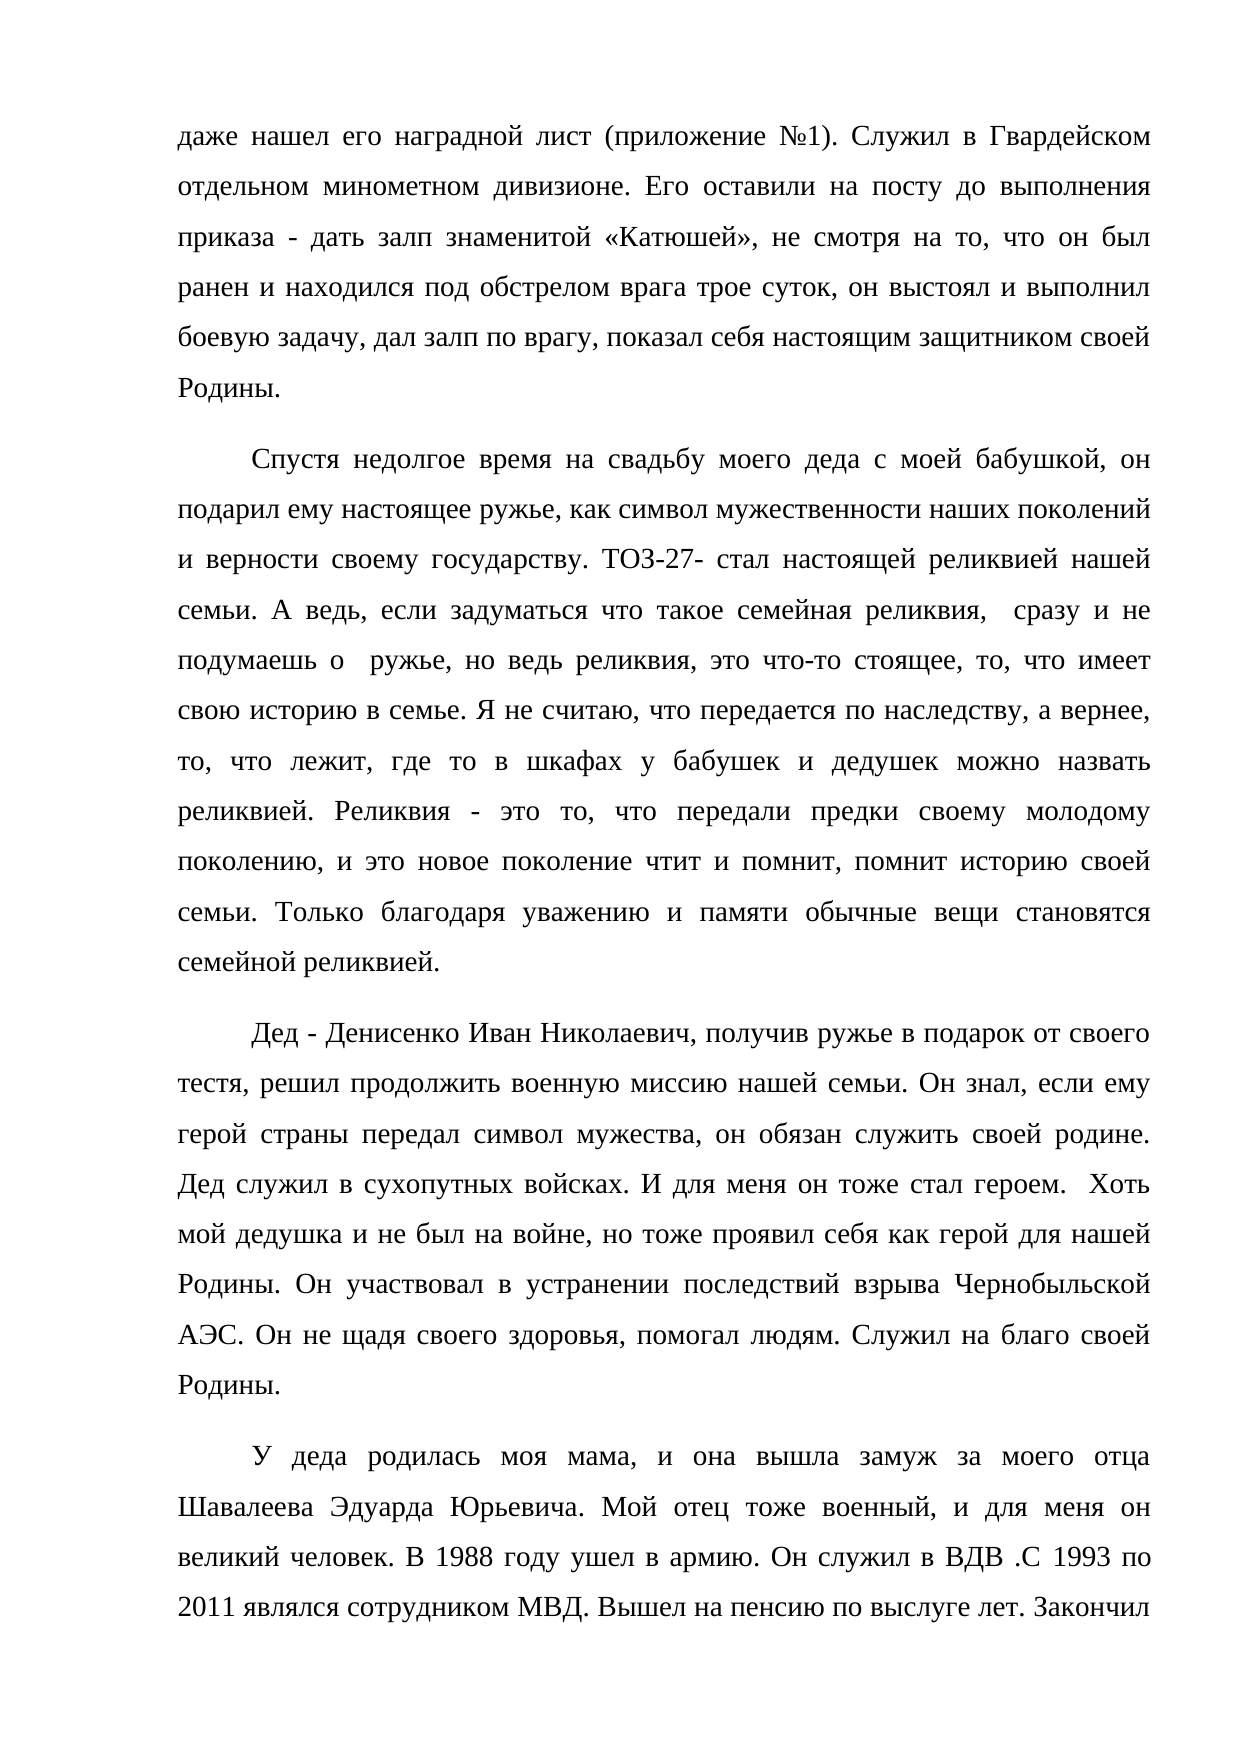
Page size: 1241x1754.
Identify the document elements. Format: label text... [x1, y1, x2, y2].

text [177, 118, 1152, 403]
text Спустя недолгое время на свадьбу моего деда с моей бабушкой, он подарил ему настоящее ружье, как символ мужественности наших поколений и верности своему государству. ТОЗ-27- стал настоящей реликвией нашей семьи. А ведь, если задуматься что такое семейная реликвия, сразу и не подумаешь о ружье, но ведь реликвия, это что-то стоящее, то, что имеет свою историю в семье. Я не считаю, что передается по наследству, а вернее, то, что лежит, где то в шкафах у бабушек и дедушек можно назвать реликвией. Реликвия - это то, что передали предки своему молодому поколению, и это новое поколение чтит и помнит, помнит историю своей семьи. Только благодаря уважению и памяти обычные вещи становятся семейной реликвией. [177, 441, 1152, 977]
text Дед - Денисенко Иван Николаевич, получив ружье в подарок от своего тестя, решил продолжить военную миссию нашей семьи. Он знал, если ему герой страны передал символ мужества, он обязан служить своей родине. Дед служил в сухопутных войсках. И для меня он тоже стал героем. Хоть мой дедушка и не был на войне, но тоже проявил себя как герой для нашей Родины. Он участвовал в устранении последствий взрыва Чернобыльской АЭС. Он не щадя своего здоровья, помогал людям. Служил на благо своей Родины. [177, 1015, 1152, 1401]
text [177, 1438, 1152, 1623]
